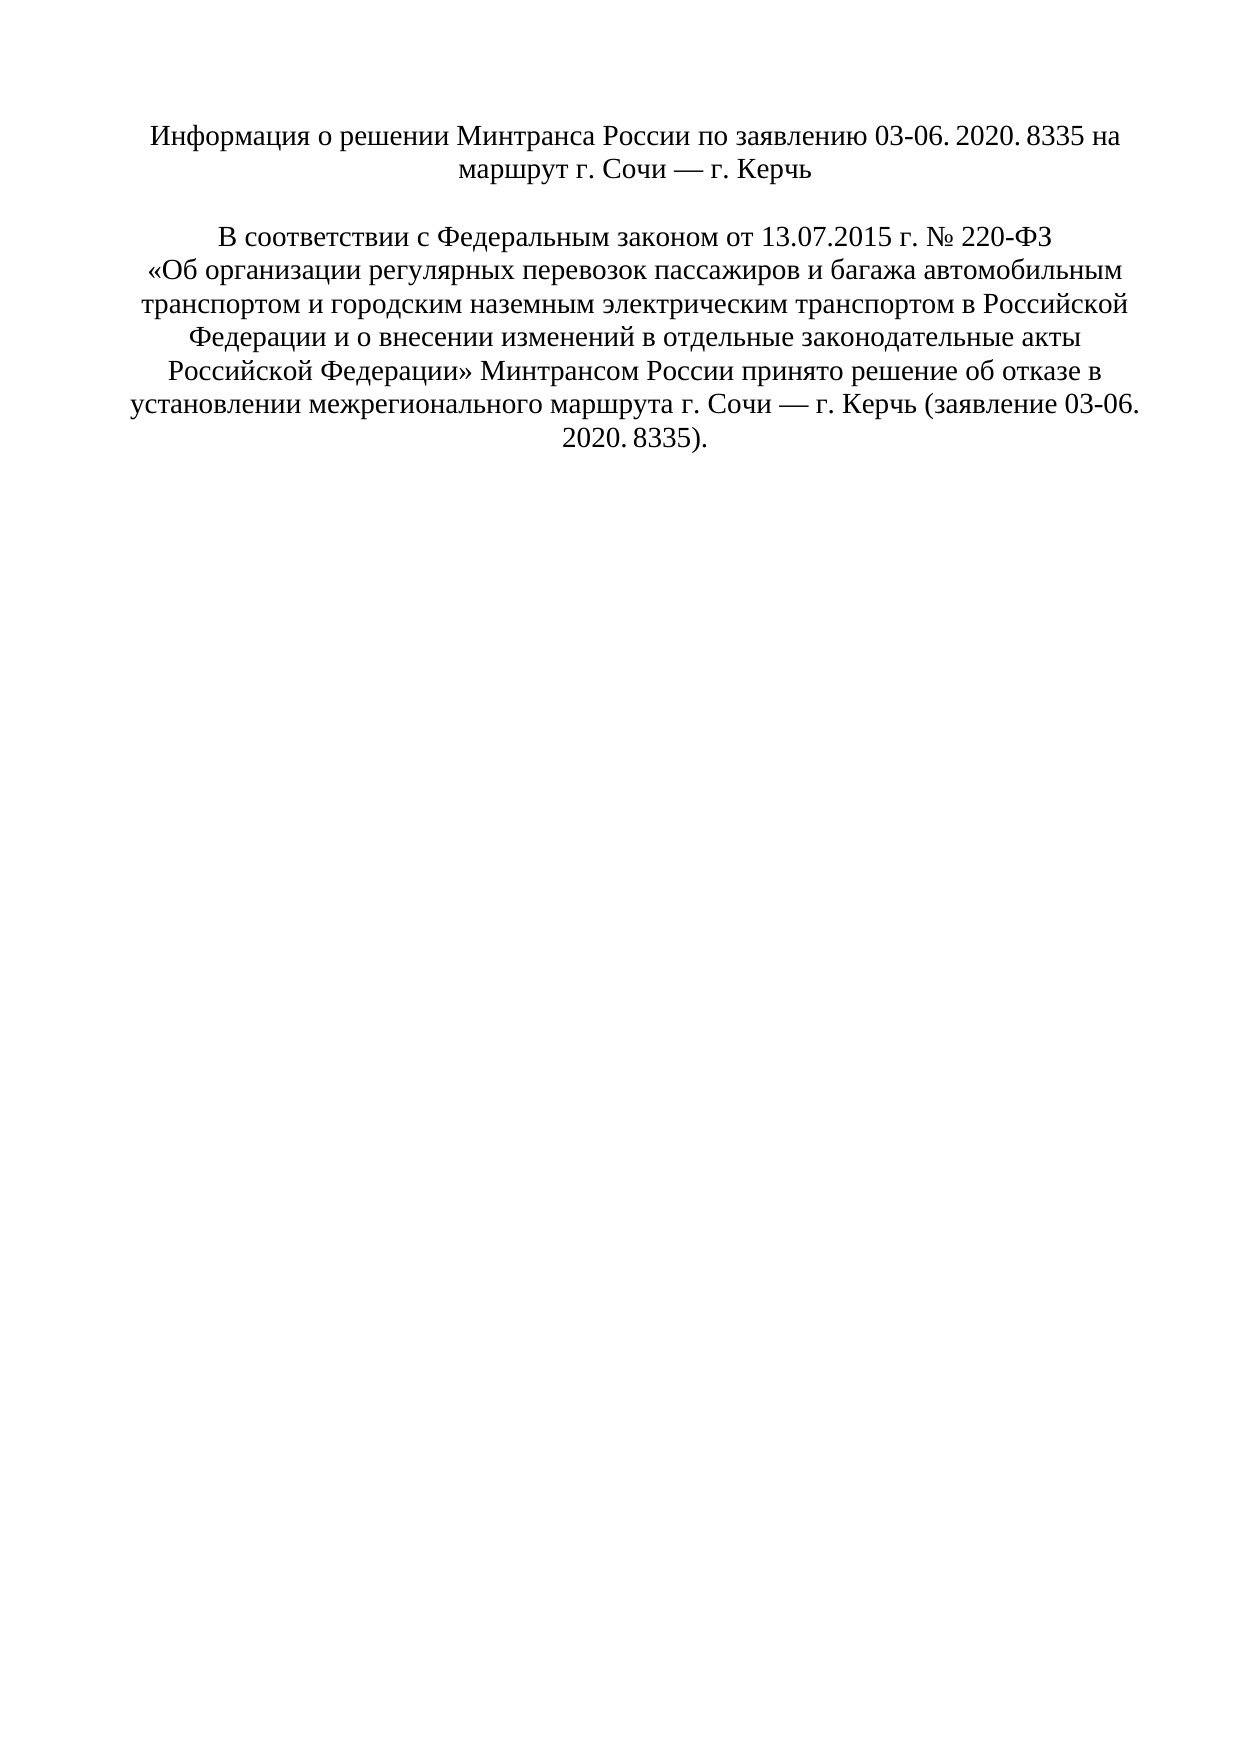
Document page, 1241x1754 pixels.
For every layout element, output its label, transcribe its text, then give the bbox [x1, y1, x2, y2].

text В соответствии с Федеральным законом от 13.07.2015 г. № 220-ФЗ «Об организации регулярных перевозок пассажиров и багажа автомобильным транспортом и городским наземным электрическим транспортом в Российской Федерации и о внесении изменений в отдельные законодательные акты Российской Федерации» Минтрансом России принято решение об отказе в установлении межрегионального маршрута г. Сочи — г. Керчь (заявление 03-06. 2020. 8335). [118, 219, 1152, 453]
text Информация о решении Минтранса России по заявлению 03-06. 2020. 8335 на маршрут г. Сочи — г. Керчь [118, 118, 1152, 185]
